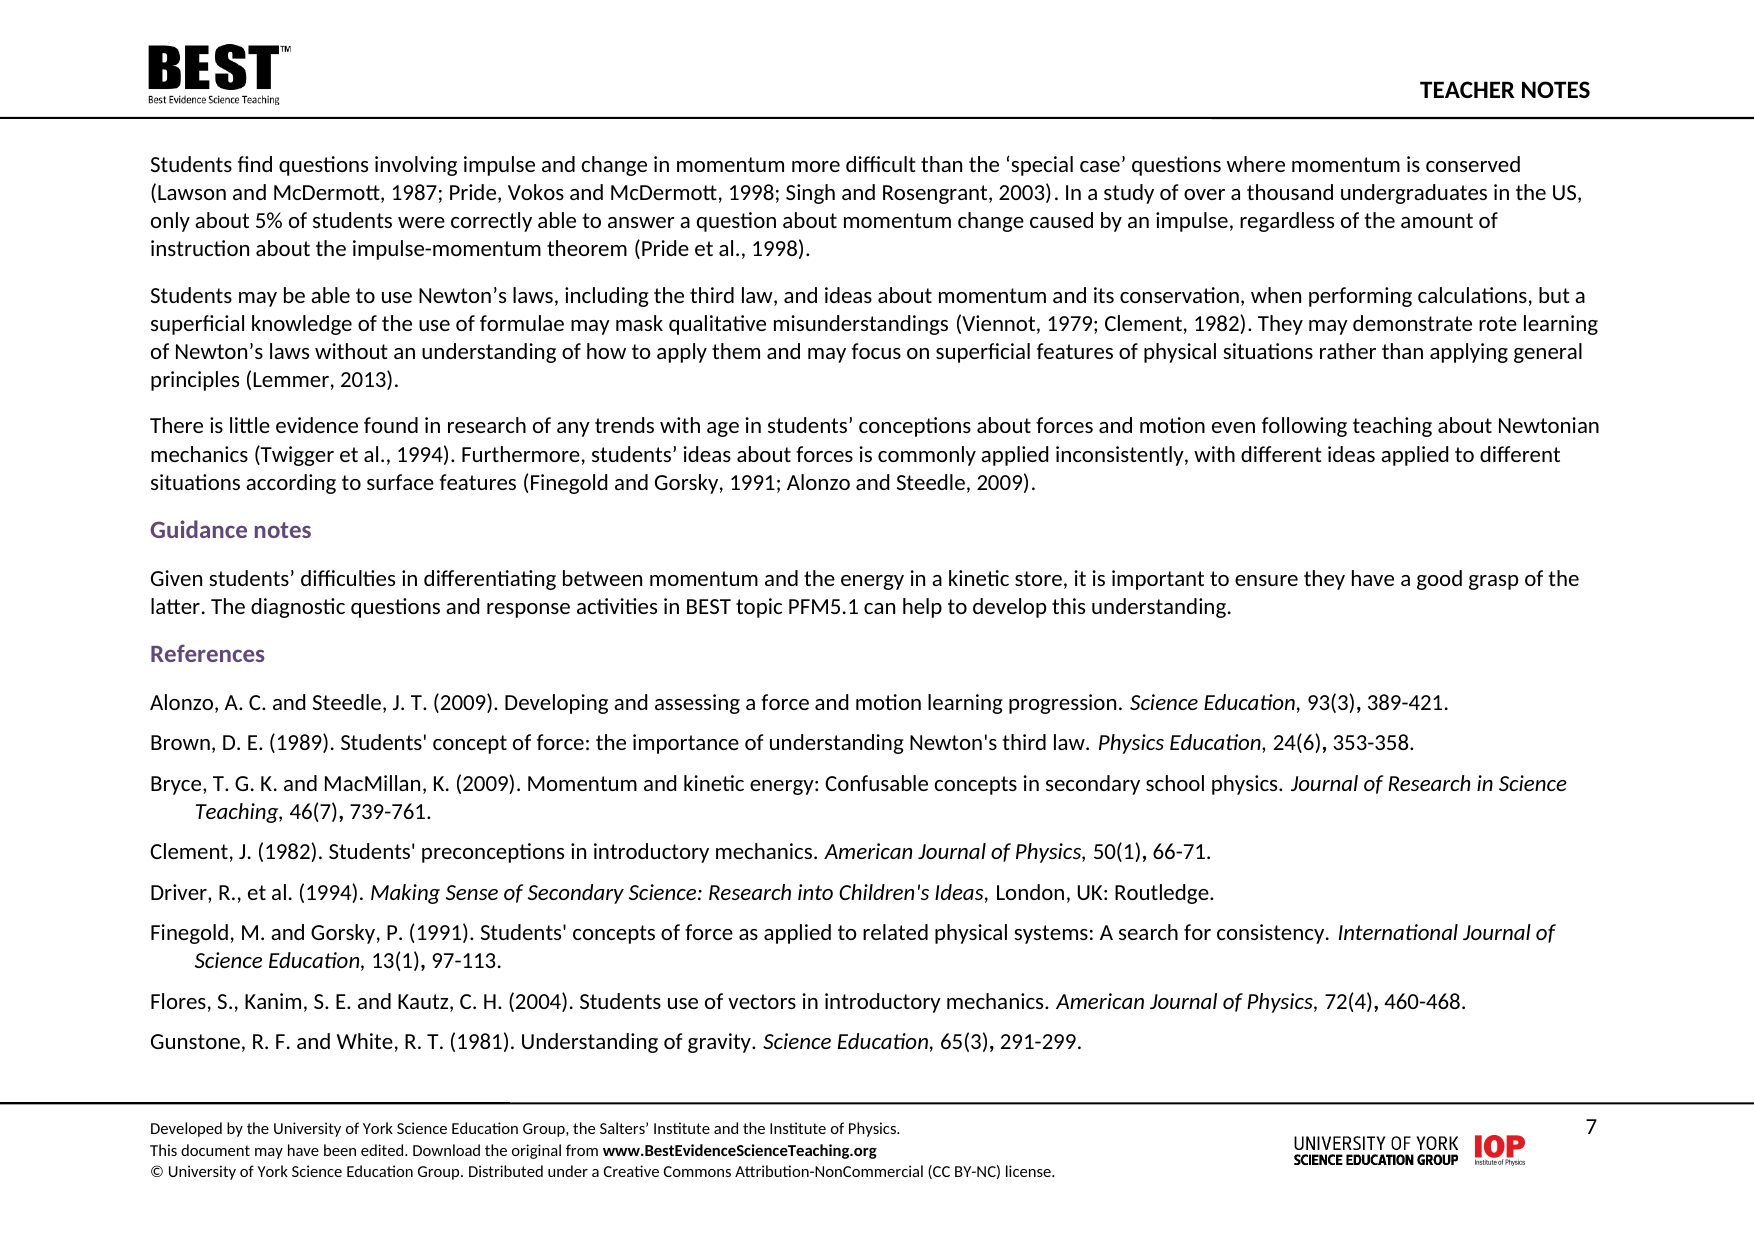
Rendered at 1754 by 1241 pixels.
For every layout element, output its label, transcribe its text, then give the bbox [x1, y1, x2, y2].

text Finegold, M. and Gorsky, P. (1991). Students' concepts of force as applied to related physical systems: A search for consistency. International Journal of Science Education, 13(1), 97-113. [150, 918, 1604, 974]
text Flores, S., Kanim, S. E. and Kautz, C. H. (2004). Students use of vectors in introductory mechanics. American Journal of Physics, 72(4), 460-468. [150, 987, 1604, 1015]
text Alonzo, A. C. and Steedle, J. T. (2009). Developing and assessing a force and motion learning progression. Science Education, 93(3), 389-421. [150, 688, 1604, 716]
text Students may be able to use Newton’s laws, including the third law, and ideas about momentum and its conservation, when performing calculations, but a superficial knowledge of the use of formulae may mask qualitative misunderstandings (Viennot, 1979; Clement, 1982). They may demonstrate rote learning of Newton’s laws without an understanding of how to apply them and may focus on superficial features of physical situations rather than applying general principles (Lemmer, 2013). [150, 281, 1604, 393]
text Guidance notes [150, 514, 1604, 545]
text Gunstone, R. F. and White, R. T. (1981). Understanding of gravity. Science Education, 65(3), 291-299. [150, 1027, 1604, 1056]
text Bryce, T. G. K. and MacMillan, K. (2009). Momentum and kinetic energy: Confusable concepts in secondary school physics. Journal of Research in Science Teaching, 46(7), 739-761. [150, 769, 1604, 825]
text Brown, D. E. (1989). Students' concept of force: the importance of understanding Newton's third law. Physics Education, 24(6), 353-358. [150, 728, 1604, 756]
text Students find questions involving impulse and change in momentum more difficult than the ‘special case’ questions where momentum is conserved (Lawson and McDermott, 1987; Pride, Vokos and McDermott, 1998; Singh and Rosengrant, 2003). In a study of over a thousand undergraduates in the US, only about 5% of students were correctly able to answer a question about momentum change caused by an impulse, regardless of the amount of instruction about the impulse-momentum theorem (Pride et al., 1998). [150, 150, 1604, 262]
text There is little evidence found in research of any trends with age in students’ conceptions about forces and motion even following teaching about Newtonian mechanics (Twigger et al., 1994). Furthermore, students’ ideas about forces is commonly applied inconsistently, with different ideas applied to different situations according to surface features (Finegold and Gorsky, 1991; Alonzo and Steedle, 2009). [150, 412, 1604, 496]
picture [1473, 1135, 1527, 1166]
text Driver, R., et al. (1994). Making Sense of Secondary Science: Research into Children's Ideas, London, UK: Routledge. [150, 878, 1604, 906]
picture [1293, 1135, 1459, 1166]
text Clement, J. (1982). Students' preconceptions in introductory mechanics. American Journal of Physics, 50(1), 66-71. [150, 837, 1604, 865]
text References [150, 638, 1604, 669]
text Given students’ difficulties in differentiating between momentum and the energy in a kinetic store, it is important to ensure they have a good grasp of the latter. The diagnostic questions and response activities in BEST topic PFM5.1 can help to develop this understanding. [150, 564, 1604, 620]
picture [148, 44, 291, 105]
